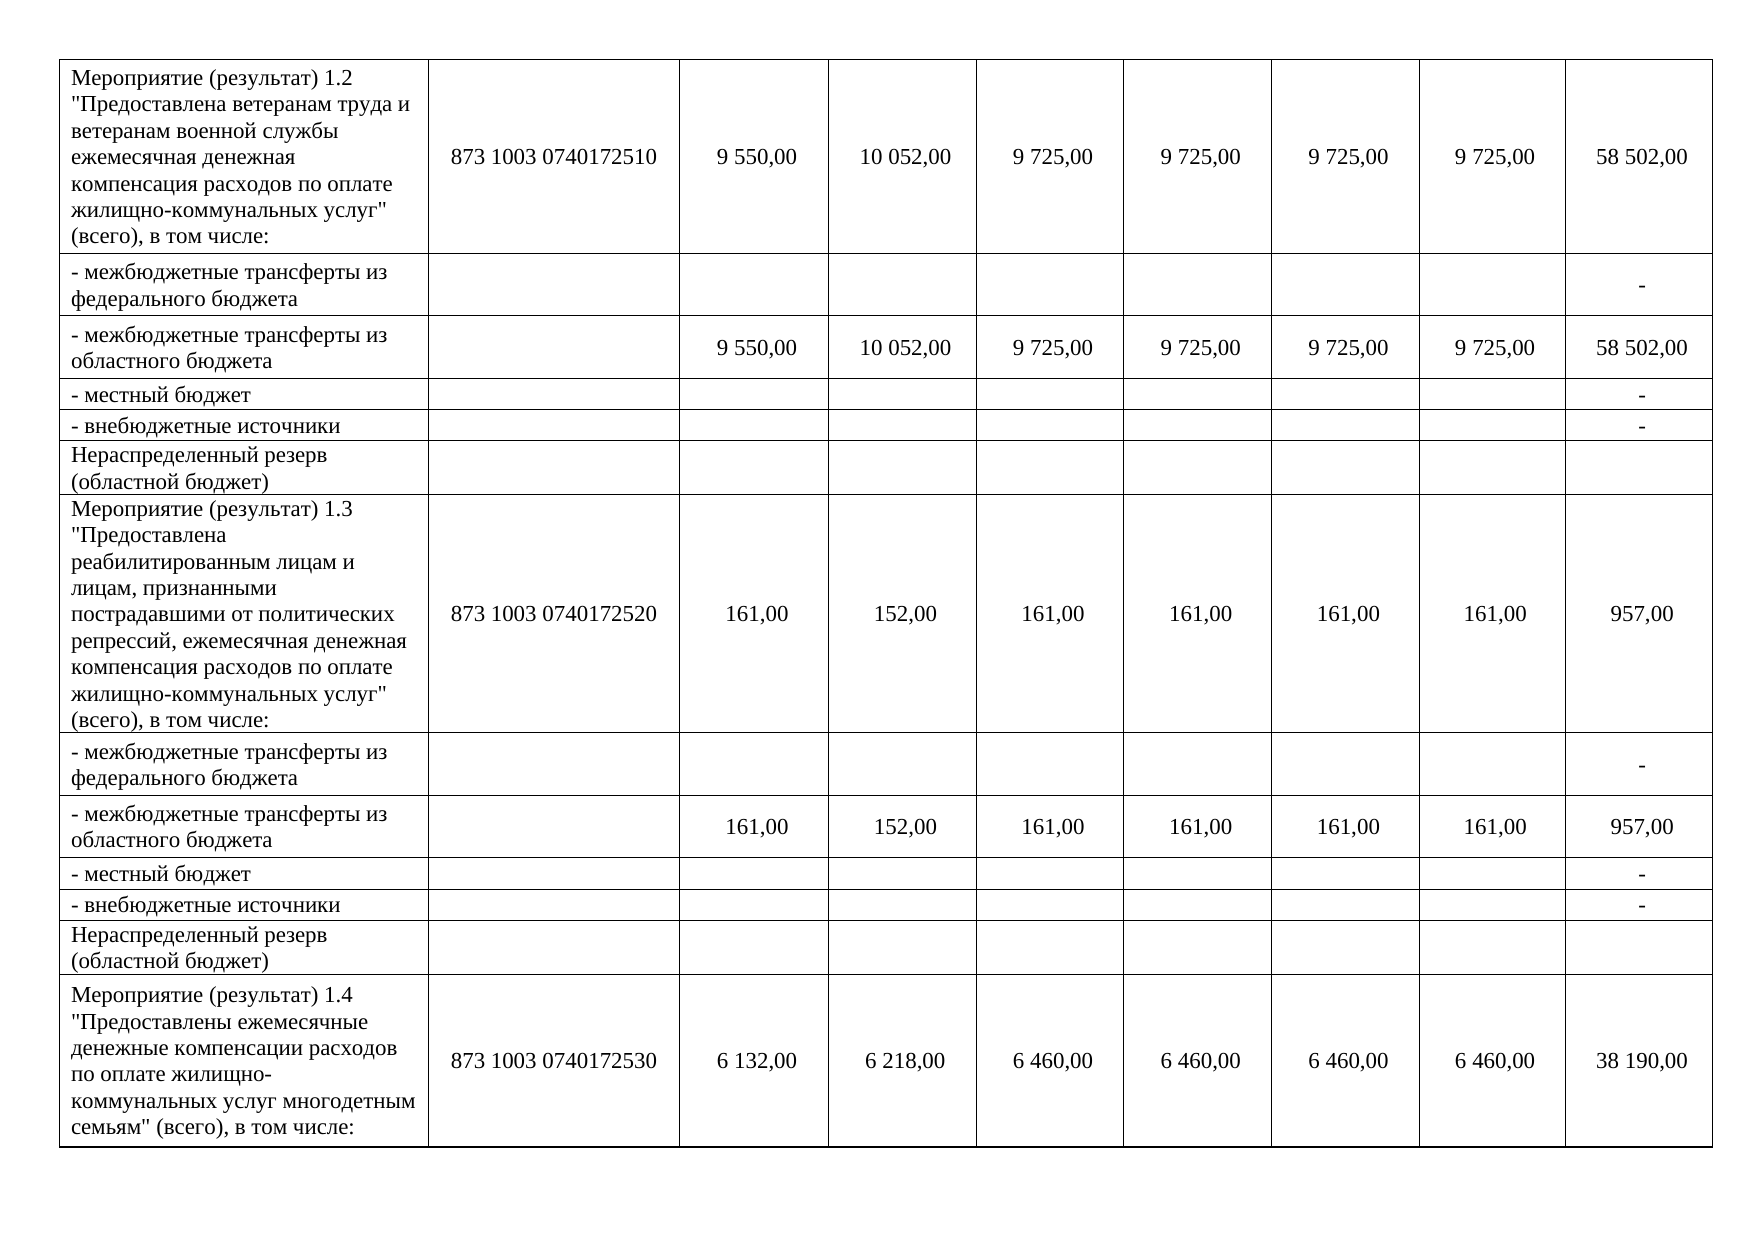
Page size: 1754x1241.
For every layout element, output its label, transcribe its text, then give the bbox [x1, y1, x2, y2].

table_cell 10 052,00 [829, 316, 976, 378]
table_cell [680, 410, 828, 440]
table_cell [829, 921, 976, 973]
table_cell - внебюджетные источники [60, 410, 428, 440]
table_cell [829, 254, 976, 315]
table_cell 152,00 [829, 796, 976, 857]
table_cell 9 725,00 [1272, 60, 1419, 253]
table_cell Нераспределенный резерв (областной бюджет) [60, 441, 428, 494]
table_cell 161,00 [680, 796, 828, 857]
table_cell 38 190,00 [1566, 975, 1712, 1146]
table_cell 6 132,00 [680, 975, 828, 1146]
table_cell 9 725,00 [977, 60, 1123, 253]
table_cell 873 1003 0740172530 [429, 975, 679, 1146]
table_cell 161,00 [1124, 495, 1271, 732]
table_cell 9 725,00 [977, 316, 1123, 378]
table_cell 6 460,00 [1272, 975, 1419, 1146]
table_cell [829, 890, 976, 920]
table_cell [1566, 921, 1712, 973]
table_cell 873 1003 0740172520 [429, 495, 679, 732]
table_cell 161,00 [680, 495, 828, 732]
table_cell 161,00 [977, 495, 1123, 732]
table_cell - [1566, 890, 1712, 920]
table_cell 6 460,00 [1420, 975, 1565, 1146]
table_cell - [1566, 254, 1712, 315]
table_cell [1124, 733, 1271, 795]
table_cell [1420, 410, 1565, 440]
table_cell [429, 858, 679, 888]
table_cell 58 502,00 [1566, 60, 1712, 253]
table_cell [977, 733, 1123, 795]
table_cell [977, 858, 1123, 888]
table_cell [829, 379, 976, 409]
table_cell 58 502,00 [1566, 316, 1712, 378]
table_cell [680, 254, 828, 315]
table_cell [680, 379, 828, 409]
table_cell 6 460,00 [977, 975, 1123, 1146]
table_cell [680, 890, 828, 920]
table_cell 957,00 [1566, 495, 1712, 732]
table_cell - [1566, 410, 1712, 440]
table_cell - межбюджетные трансферты из федерального бюджета [60, 733, 428, 795]
table_cell [1124, 254, 1271, 315]
table_cell [429, 441, 679, 494]
table_cell [1124, 410, 1271, 440]
table_cell [1124, 890, 1271, 920]
table_cell [1272, 410, 1419, 440]
table_cell [1124, 921, 1271, 973]
table_cell [1420, 441, 1565, 494]
table_cell 9 725,00 [1124, 316, 1271, 378]
table_cell 161,00 [1272, 796, 1419, 857]
table_cell Мероприятие (результат) 1.2 "Предоставлена ветеранам труда и ветеранам военной службы ежемесячная денежная компенсация расходов по оплате жилищно-коммунальных услуг" (всего), в том числе: [60, 60, 428, 253]
table_cell [1420, 921, 1565, 973]
table_cell [429, 379, 679, 409]
table_cell [1272, 441, 1419, 494]
table_cell - [1566, 733, 1712, 795]
table_cell [429, 316, 679, 378]
table_cell [429, 733, 679, 795]
table_cell - [1566, 379, 1712, 409]
table_cell 161,00 [1420, 796, 1565, 857]
table_cell [977, 441, 1123, 494]
table_cell [429, 921, 679, 973]
table_cell 9 550,00 [680, 60, 828, 253]
table_cell 161,00 [1272, 495, 1419, 732]
table_cell Мероприятие (результат) 1.3 "Предоставлена реабилитированным лицам и лицам, признанными пострадавшими от политических репрессий, ежемесячная денежная компенсация расходов по оплате жилищно-коммунальных услуг" (всего), в том числе: [60, 495, 428, 732]
table_cell 161,00 [977, 796, 1123, 857]
table_cell [1124, 441, 1271, 494]
table_cell 957,00 [1566, 796, 1712, 857]
table_cell [680, 858, 828, 888]
table_cell [977, 890, 1123, 920]
table_cell [977, 921, 1123, 973]
table_cell 161,00 [1420, 495, 1565, 732]
table_cell Нераспределенный резерв (областной бюджет) [60, 921, 428, 973]
table_cell - внебюджетные источники [60, 890, 428, 920]
table_cell [1420, 379, 1565, 409]
table_cell [977, 410, 1123, 440]
table_cell [1420, 254, 1565, 315]
table_cell 9 725,00 [1124, 60, 1271, 253]
table_cell [1272, 921, 1419, 973]
table_cell [1272, 733, 1419, 795]
table_cell [1272, 379, 1419, 409]
table_cell [829, 441, 976, 494]
table_cell 152,00 [829, 495, 976, 732]
table_cell 9 550,00 [680, 316, 828, 378]
table_cell [829, 858, 976, 888]
table_cell [1420, 858, 1565, 888]
table_cell 161,00 [1124, 796, 1271, 857]
table_cell - местный бюджет [60, 379, 428, 409]
table_cell [977, 379, 1123, 409]
table_cell [1124, 858, 1271, 888]
table_cell - межбюджетные трансферты из областного бюджета [60, 796, 428, 857]
table_cell 9 725,00 [1420, 316, 1565, 378]
table_cell 6 218,00 [829, 975, 976, 1146]
table_cell [429, 890, 679, 920]
table_cell [1272, 890, 1419, 920]
table_cell 6 460,00 [1124, 975, 1271, 1146]
table_cell Мероприятие (результат) 1.4 "Предоставлены ежемесячные денежные компенсации расходов по оплате жилищно-коммунальных услуг многодетным семьям" (всего), в том числе: [60, 975, 428, 1146]
table_cell [1566, 441, 1712, 494]
table_cell [429, 410, 679, 440]
table_cell [429, 254, 679, 315]
table_cell [1420, 733, 1565, 795]
table_cell [977, 254, 1123, 315]
table_cell - межбюджетные трансферты из федерального бюджета [60, 254, 428, 315]
table_cell - местный бюджет [60, 858, 428, 888]
table_cell [680, 921, 828, 973]
table_cell 873 1003 0740172510 [429, 60, 679, 253]
table_cell [429, 796, 679, 857]
table_cell - межбюджетные трансферты из областного бюджета [60, 316, 428, 378]
table_cell [680, 733, 828, 795]
table_cell - [1566, 858, 1712, 888]
table_cell [1272, 858, 1419, 888]
table_cell 9 725,00 [1272, 316, 1419, 378]
table_cell 9 725,00 [1420, 60, 1565, 253]
table_cell [1420, 890, 1565, 920]
table_cell [829, 410, 976, 440]
table_cell [829, 733, 976, 795]
table_cell [680, 441, 828, 494]
table_cell [1124, 379, 1271, 409]
table_cell [1272, 254, 1419, 315]
table_cell 10 052,00 [829, 60, 976, 253]
